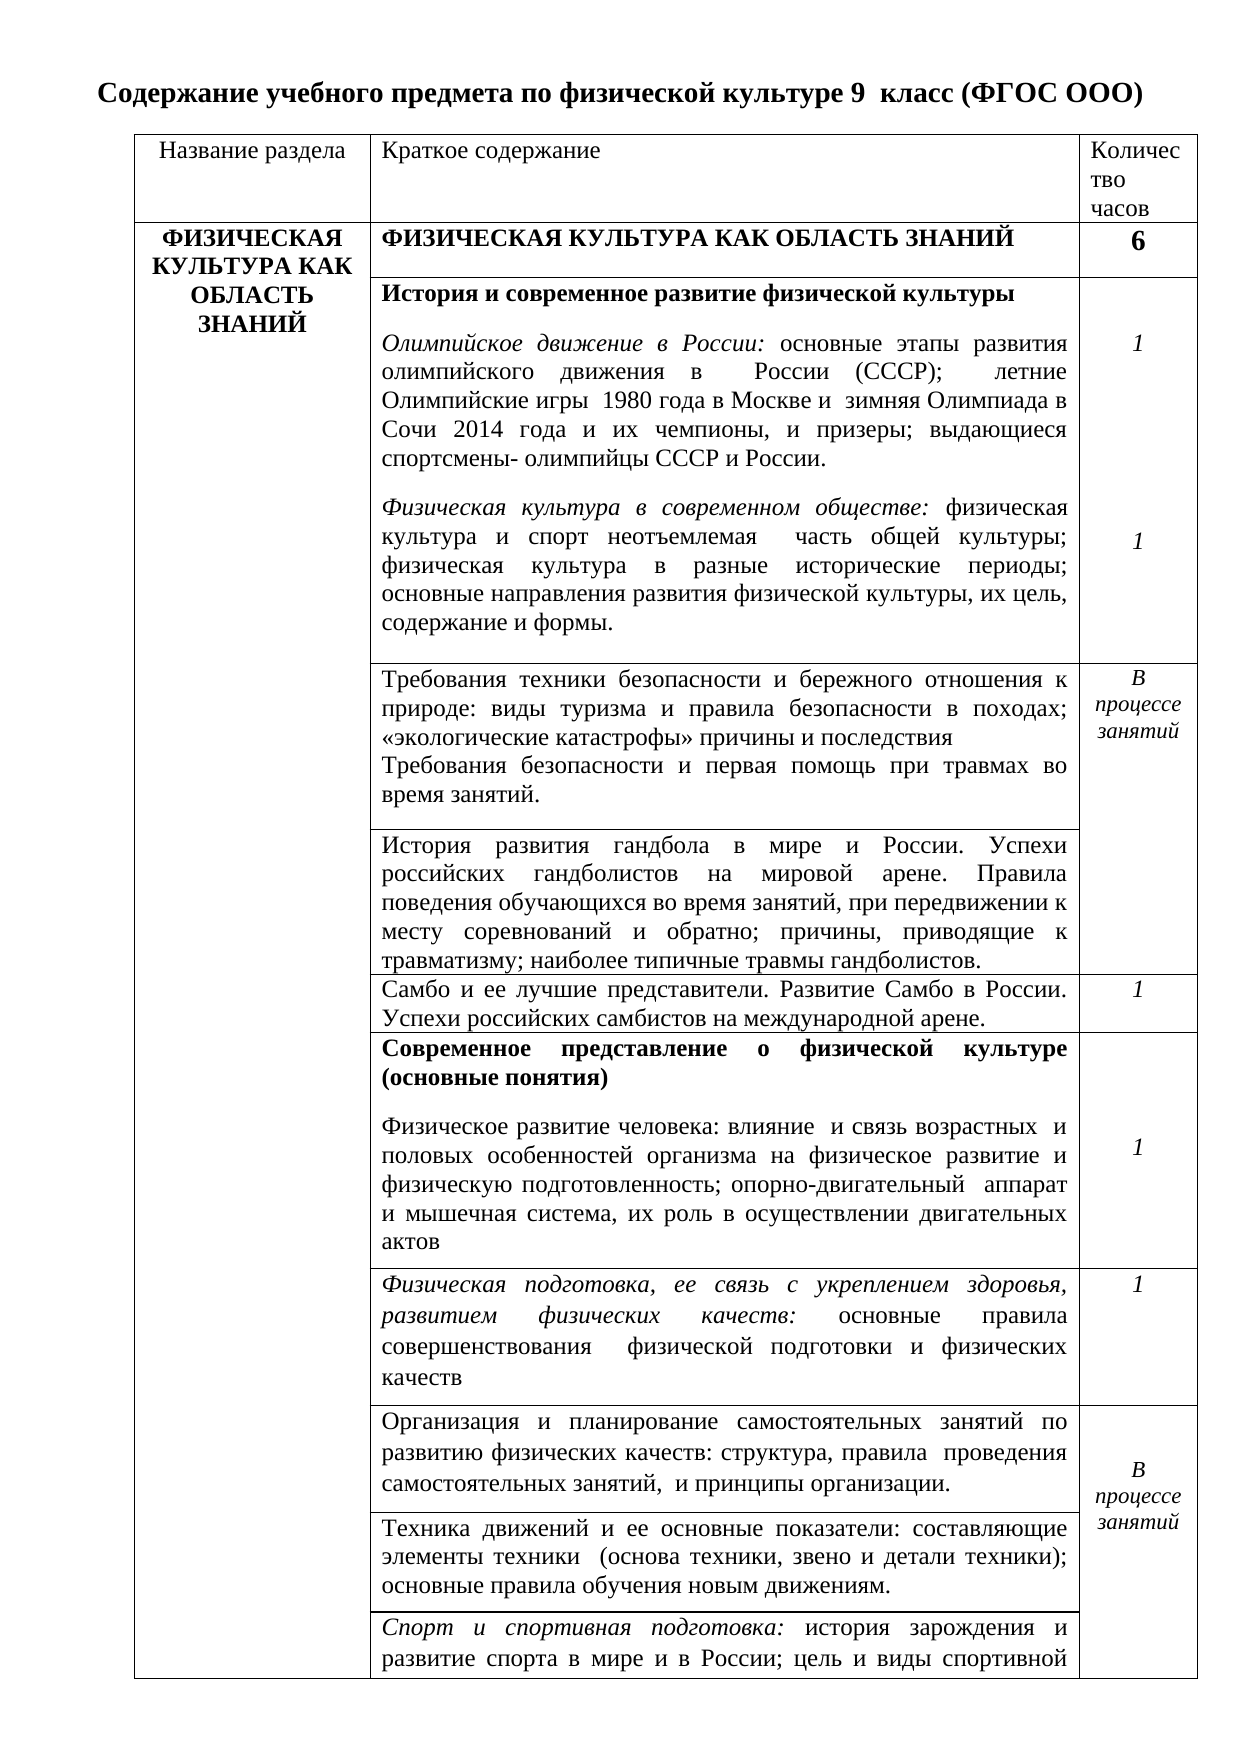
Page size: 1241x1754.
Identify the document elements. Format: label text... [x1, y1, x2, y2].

table_cell 6 [1080, 223, 1197, 277]
table_cell ФИЗИЧЕСКАЯ КУЛЬТУРА КАК ОБЛАСТЬ ЗНАНИЙ [371, 223, 1079, 277]
table_header Название раздела [135, 135, 370, 222]
table_cell Организация и планирование самостоятельных занятий по развитию физических качеств: структура, правила проведения самостоятельных занятий, и принципы организации. [371, 1406, 1079, 1512]
table_cell Техника движений и ее основные показатели: составляющие элементы техники (основа техники, звено и детали техники); основные правила обучения новым движениям. [371, 1513, 1079, 1611]
table_cell История развития гандбола в мире и России. Успехи российских гандболистов на мировой арене. Правила поведения обучающихся во время занятий, при передвижении к месту соревнований и обратно; причины, приводящие к травматизму; наиболее типичные травмы гандболистов. [371, 830, 1079, 973]
table_cell ФИЗИЧЕСКАЯ КУЛЬТУРА КАК ОБЛАСТЬ ЗНАНИЙ [135, 223, 370, 1678]
table_cell В процессе занятий [1080, 664, 1197, 973]
table_cell В процессе занятий [1080, 1406, 1197, 1678]
table_cell Самбо и ее лучшие представители. Развитие Самбо в России. Успехи российских самбистов на международной арене. [371, 975, 1079, 1032]
table_cell 1 [1080, 1033, 1197, 1268]
table_cell Требования техники безопасности и бережного отношения к природе: виды туризма и правила безопасности в походах; «экологические катастрофы» причины и последствия Требования безопасности и первая помощь при травмах во время занятий. [371, 664, 1079, 829]
table_cell 1 1 [1080, 278, 1197, 663]
table_header Краткое содержание [371, 135, 1079, 222]
table_header Количество часов [1080, 135, 1197, 222]
table_cell Физическая подготовка, ее связь с укреплением здоровья, развитием физических качеств: основные правила совершенствования физической подготовки и физических качеств [371, 1269, 1079, 1405]
table_cell История и современное развитие физической культуры Олимпийское движение в России: основные этапы развития олимпийского движения в России (СССР); летние Олимпийские игры 1980 года в Москве и зимняя Олимпиада в Сочи 2014 года и их чемпионы, и призеры; выдающиеся спортсмены- олимпийцы СССР и России. Физическая культура в современном обществе: физическая культура и спорт неотъемлемая часть общей культуры; физическая культура в разные исторические периоды; основные направления развития физической культуры, их цель, содержание и формы. [371, 278, 1079, 663]
table_cell 1 [1080, 975, 1197, 1032]
text Содержание учебного предмета по физической культуре 9 класс (ФГОС ООО) [75, 75, 1165, 108]
table_cell 1 [1080, 1269, 1197, 1405]
table_cell Современное представление о физической культуре (основные понятия) Физическое развитие человека: влияние и связь возрастных и половых особенностей организма на физическое развитие и физическую подготовленность; опорно-двигательный аппарат и мышечная система, их роль в осуществлении двигательных актов [371, 1033, 1079, 1268]
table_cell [371, 1613, 1079, 1678]
